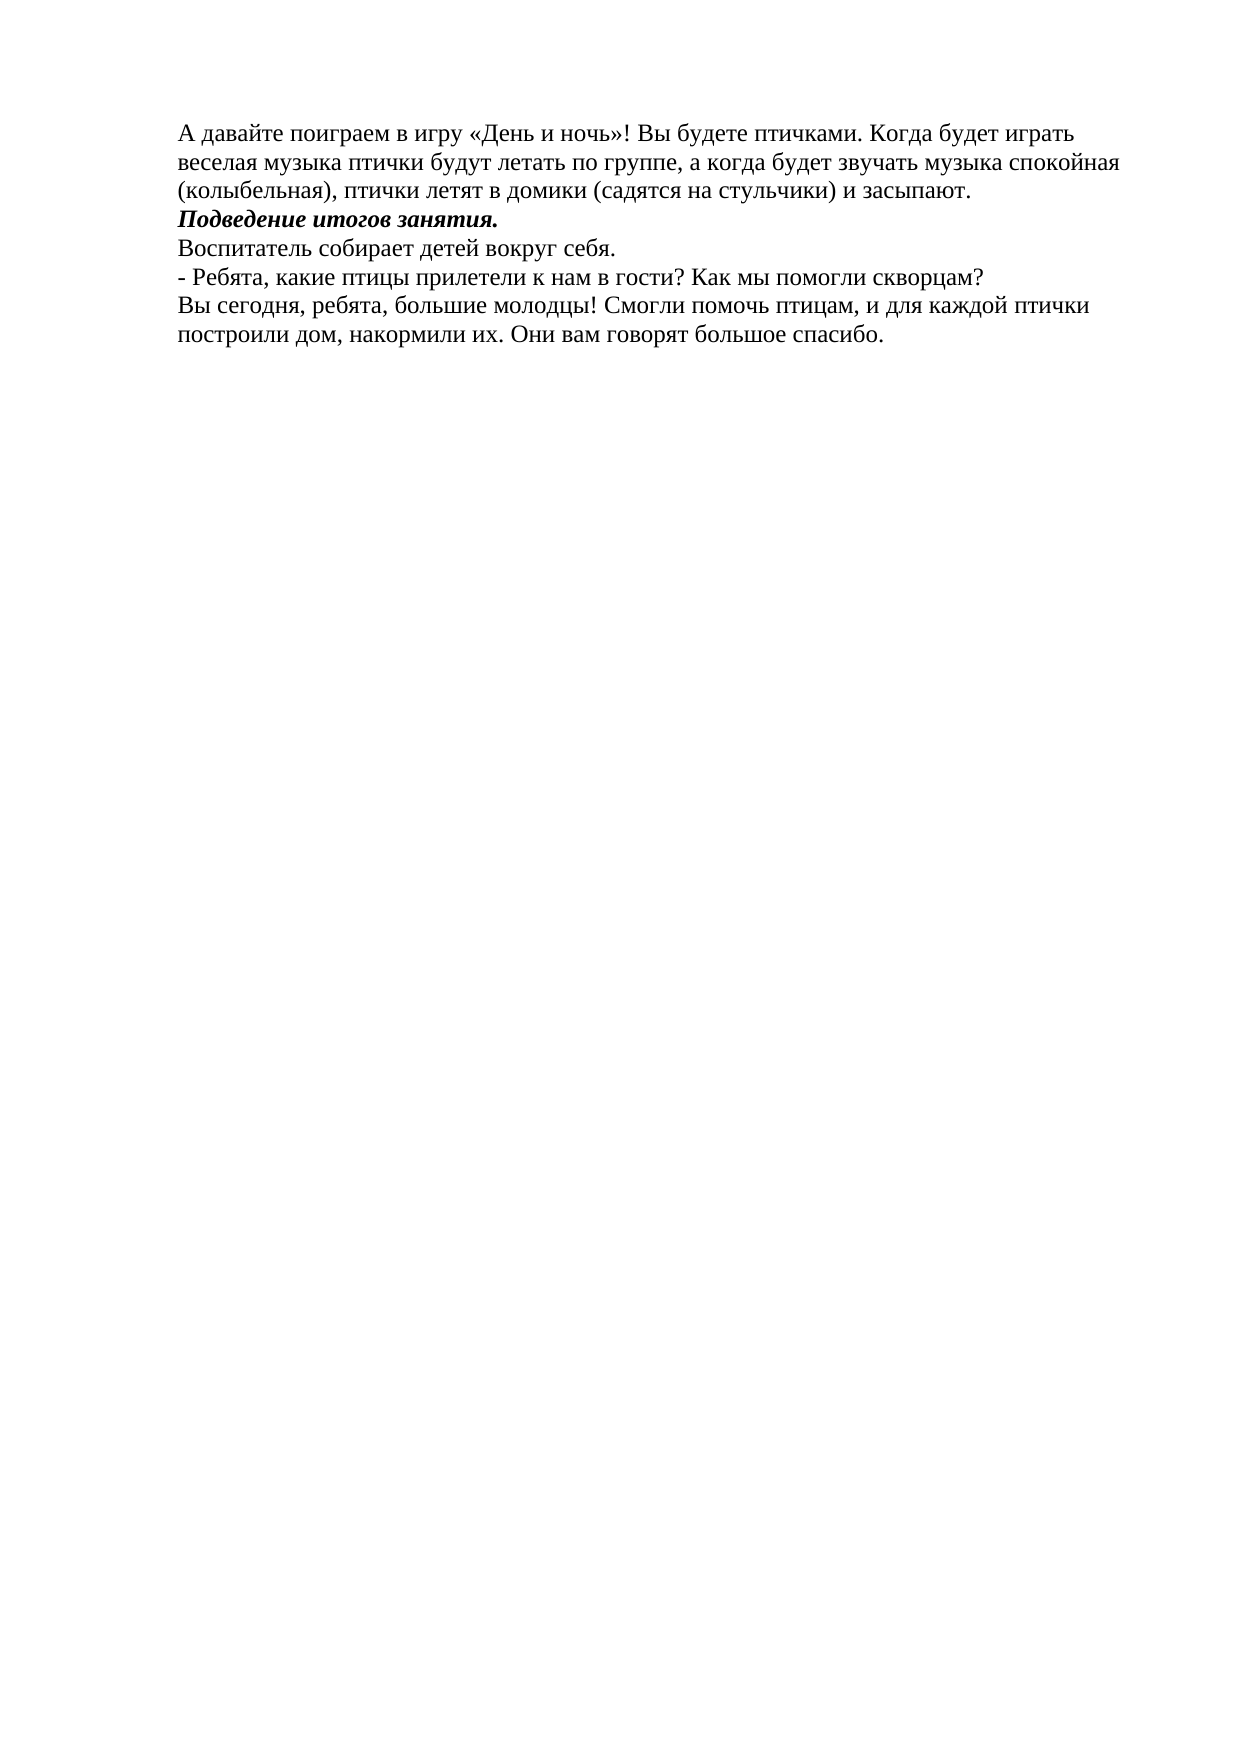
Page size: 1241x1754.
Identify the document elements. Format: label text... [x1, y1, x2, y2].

text Вы сегодня, ребята, большие молодцы! Смогли помочь птицам, и для каждой птички построили дом, накормили их. Они вам говорят большое спасибо. [177, 291, 1152, 348]
text - Ребята, какие птицы прилетели к нам в гости? Как мы помогли скворцам? [177, 262, 1152, 291]
text А давайте поиграем в игру «День и ночь»! Вы будете птичками. Когда будет играть веселая музыка птички будут летать по группе, а когда будет звучать музыка спокойная (колыбельная), птички летят в домики (садятся на стульчики) и засыпают. [177, 118, 1152, 204]
text Воспитатель собирает детей вокруг себя. [177, 233, 1152, 262]
text Подведение итогов занятия. [177, 204, 1152, 233]
